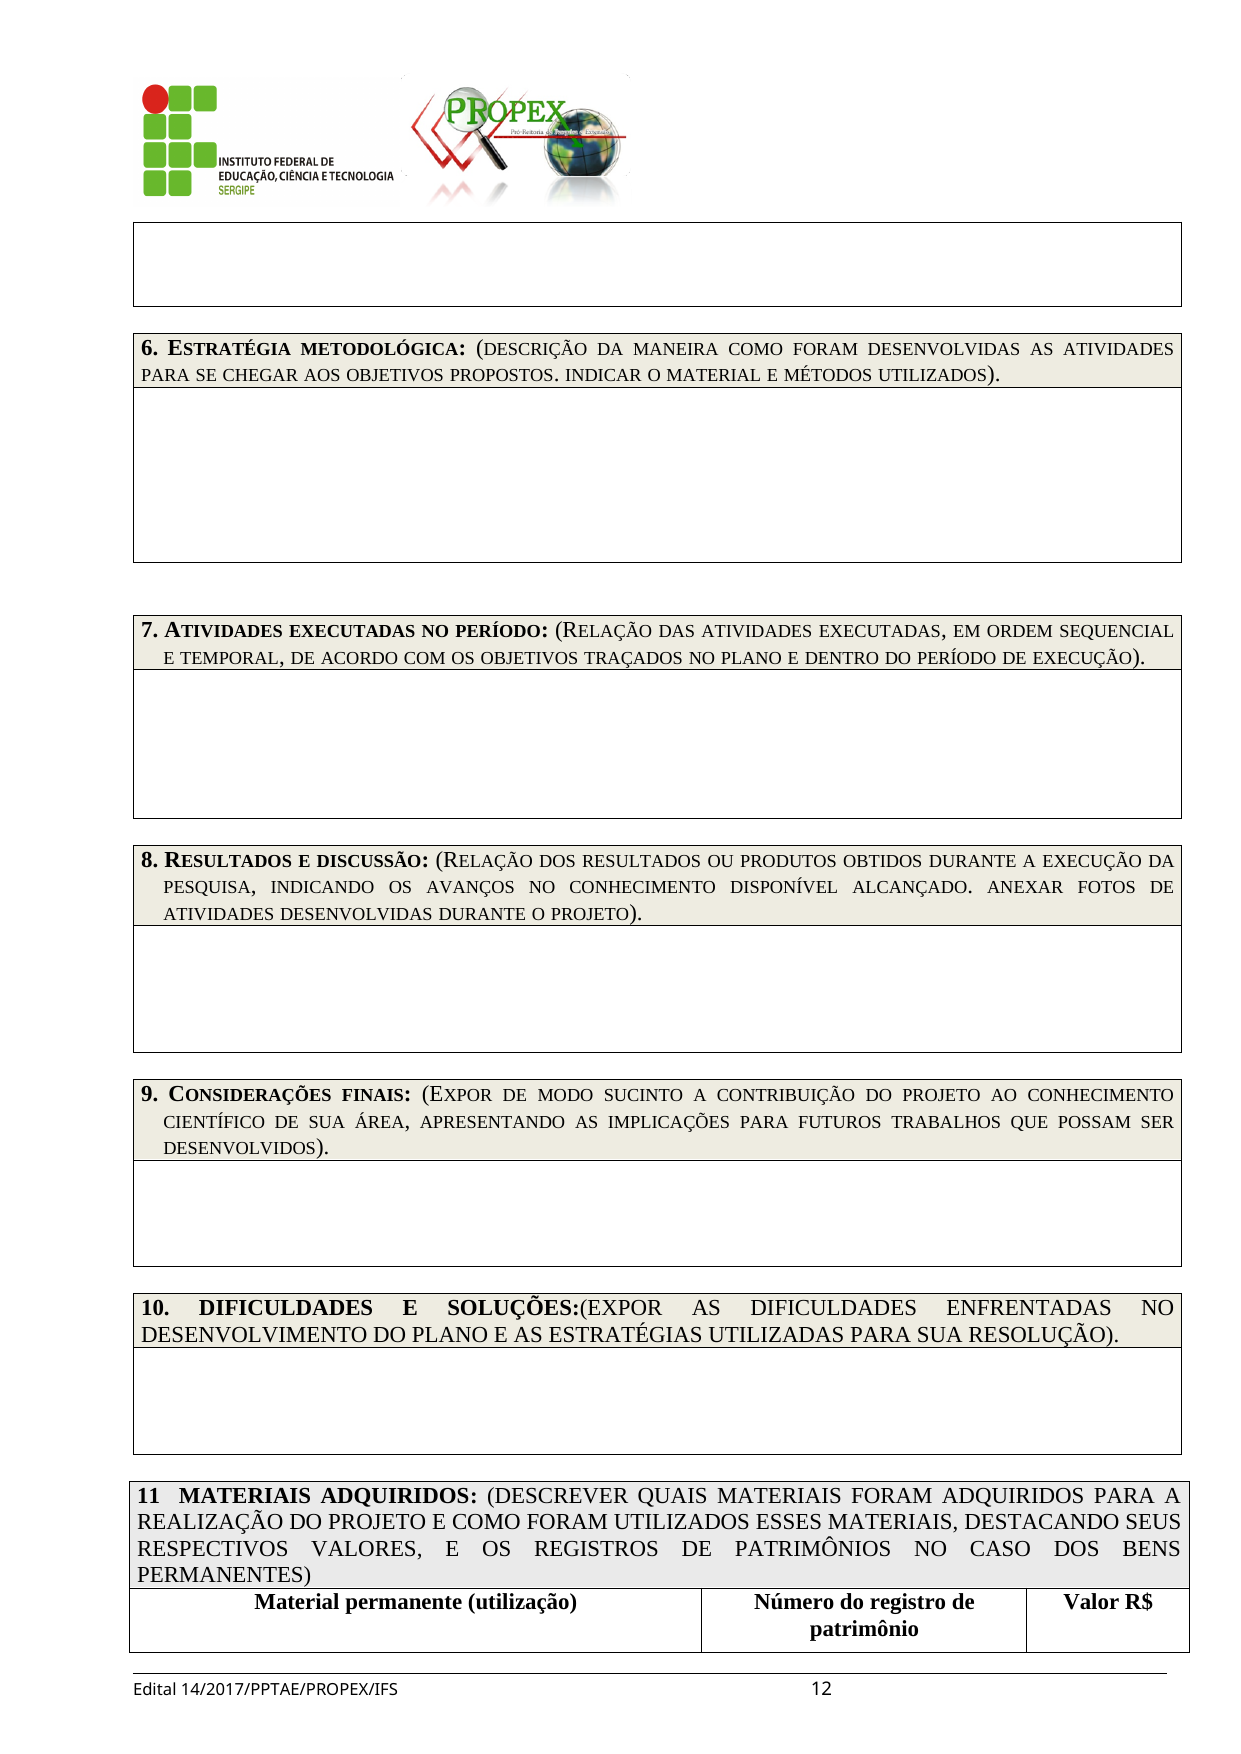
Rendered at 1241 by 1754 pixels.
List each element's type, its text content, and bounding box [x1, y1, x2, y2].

table_cell Valor R$ [1027, 1589, 1189, 1652]
table_header 7. Atividades executadas no período: (Relação das atividades executadas, em ordem sequencial e temporal, de acordo com os objetivos traçados no plano e dentro do período de execução). [134, 616, 1181, 669]
table_header 9. Considerações finais: (Expor de modo sucinto a contribuição do projeto ao conhecimento científico de sua área, apresentando as implicações para futuros trabalhos que possam ser desenvolvidos). [134, 1080, 1181, 1159]
table_cell [134, 223, 1181, 306]
table_header 10. DIFICULDADES E SOLUÇÕES:(EXPOR AS DIFICULDADES ENFRENTADAS NO DESENVOLVIMENTO DO PLANO E AS ESTRATÉGIAS UTILIZADAS PARA SUA RESOLUÇÃO). [134, 1294, 1181, 1347]
table_cell [134, 926, 1181, 1052]
table_cell [134, 388, 1181, 562]
table_cell Número do registro de patrimônio [702, 1589, 1026, 1652]
table_cell [134, 1161, 1181, 1266]
table_cell [134, 1348, 1181, 1453]
table_cell [134, 670, 1181, 817]
table_header 11 MATERIAIS ADQUIRIDOS: (DESCREVER QUAIS MATERIAIS FORAM ADQUIRIDOS PARA A REALIZAÇÃO DO PROJETO E COMO FORAM UTILIZADOS ESSES MATERIAIS, DESTACANDO SEUS RESPECTIVOS VALORES, E OS REGISTROS DE PATRIMÔNIOS NO CASO DOS BENS PERMANENTES) [130, 1482, 1189, 1587]
table_header 8. Resultados e discussão: (Relação dos resultados ou produtos obtidos durante a execução da pesquisa, indicando os avanços no conhecimento disponível alcançado. anexar fotos de atividades desenvolvidas durante o projeto). [134, 846, 1181, 925]
table_header 6. Estratégia metodológica: (descrição da maneira como foram desenvolvidas as atividades para se chegar aos objetivos propostos. indicar o material e métodos utilizados). [134, 334, 1181, 387]
picture [132, 73, 632, 207]
table_cell Material permanente (utilização) [130, 1589, 701, 1652]
